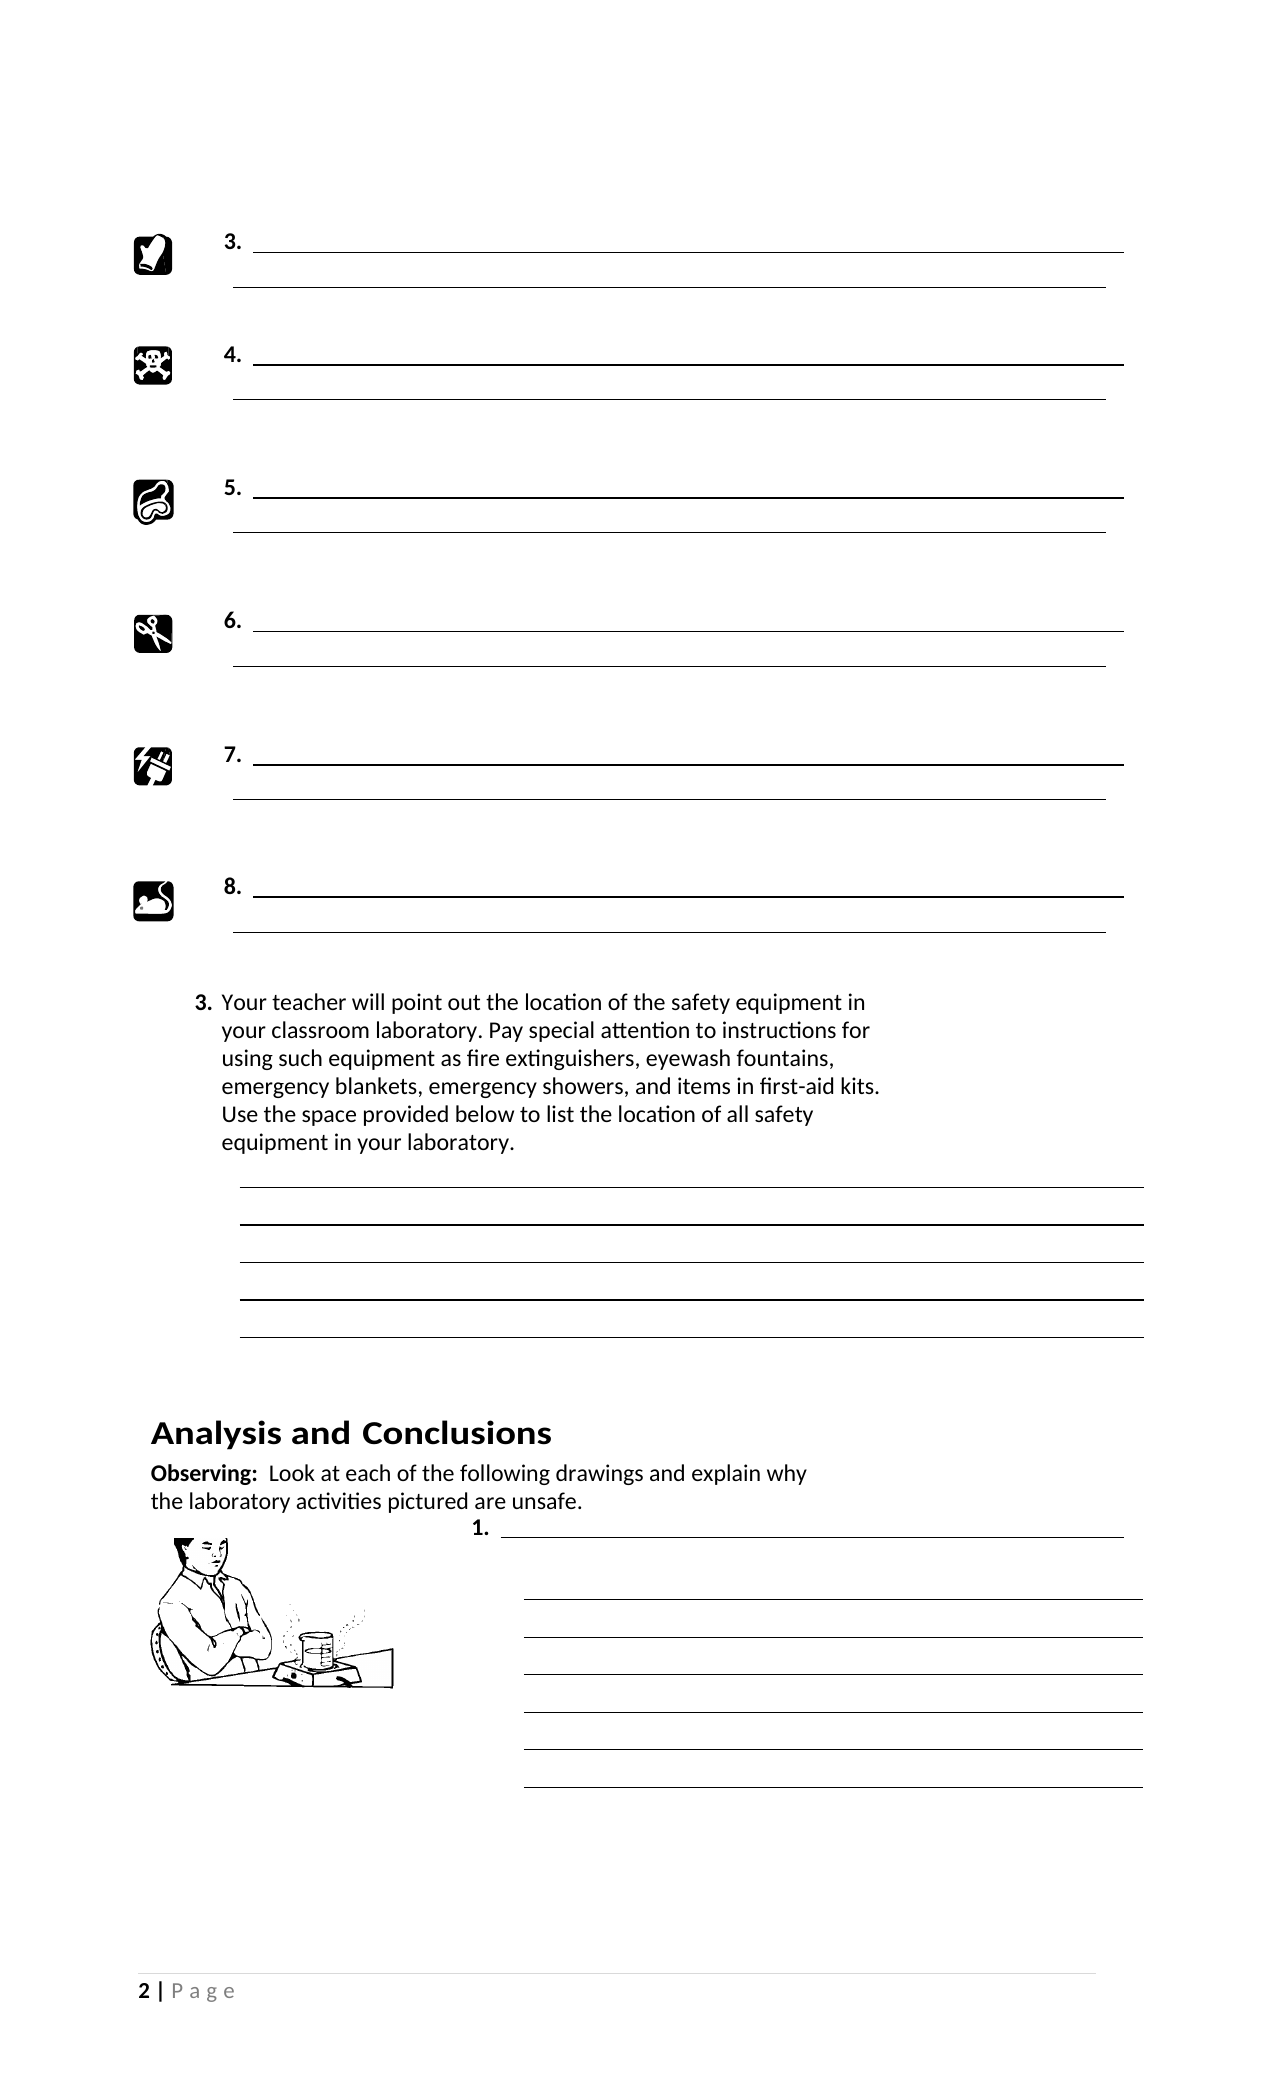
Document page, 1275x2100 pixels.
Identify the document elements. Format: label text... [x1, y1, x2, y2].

text 3. [223, 224, 1096, 254]
picture [148, 1538, 396, 1691]
text 6. [223, 603, 1096, 634]
text 7. [223, 737, 1096, 767]
text 1. [149, 1538, 1113, 1728]
text 8. [223, 870, 1096, 902]
text 4. [223, 337, 1096, 367]
text 5. [223, 470, 1096, 500]
text Observing: Look at each of the following drawings and explain why the laboratory activities pictured are unsafe. [151, 1458, 840, 1515]
text Analysis and Conclusions [151, 1412, 1096, 1453]
text 3. Your teacher will point out the location of the safety equipment in your classroom laboratory. Pay special attention to instructions for using such equipment as fire extinguishers, eyewash fountains, emergency blankets, emergency showers, and items in first-aid kits. Use the space provided below to list the location of all safety equipment in your laboratory. [194, 988, 901, 1156]
